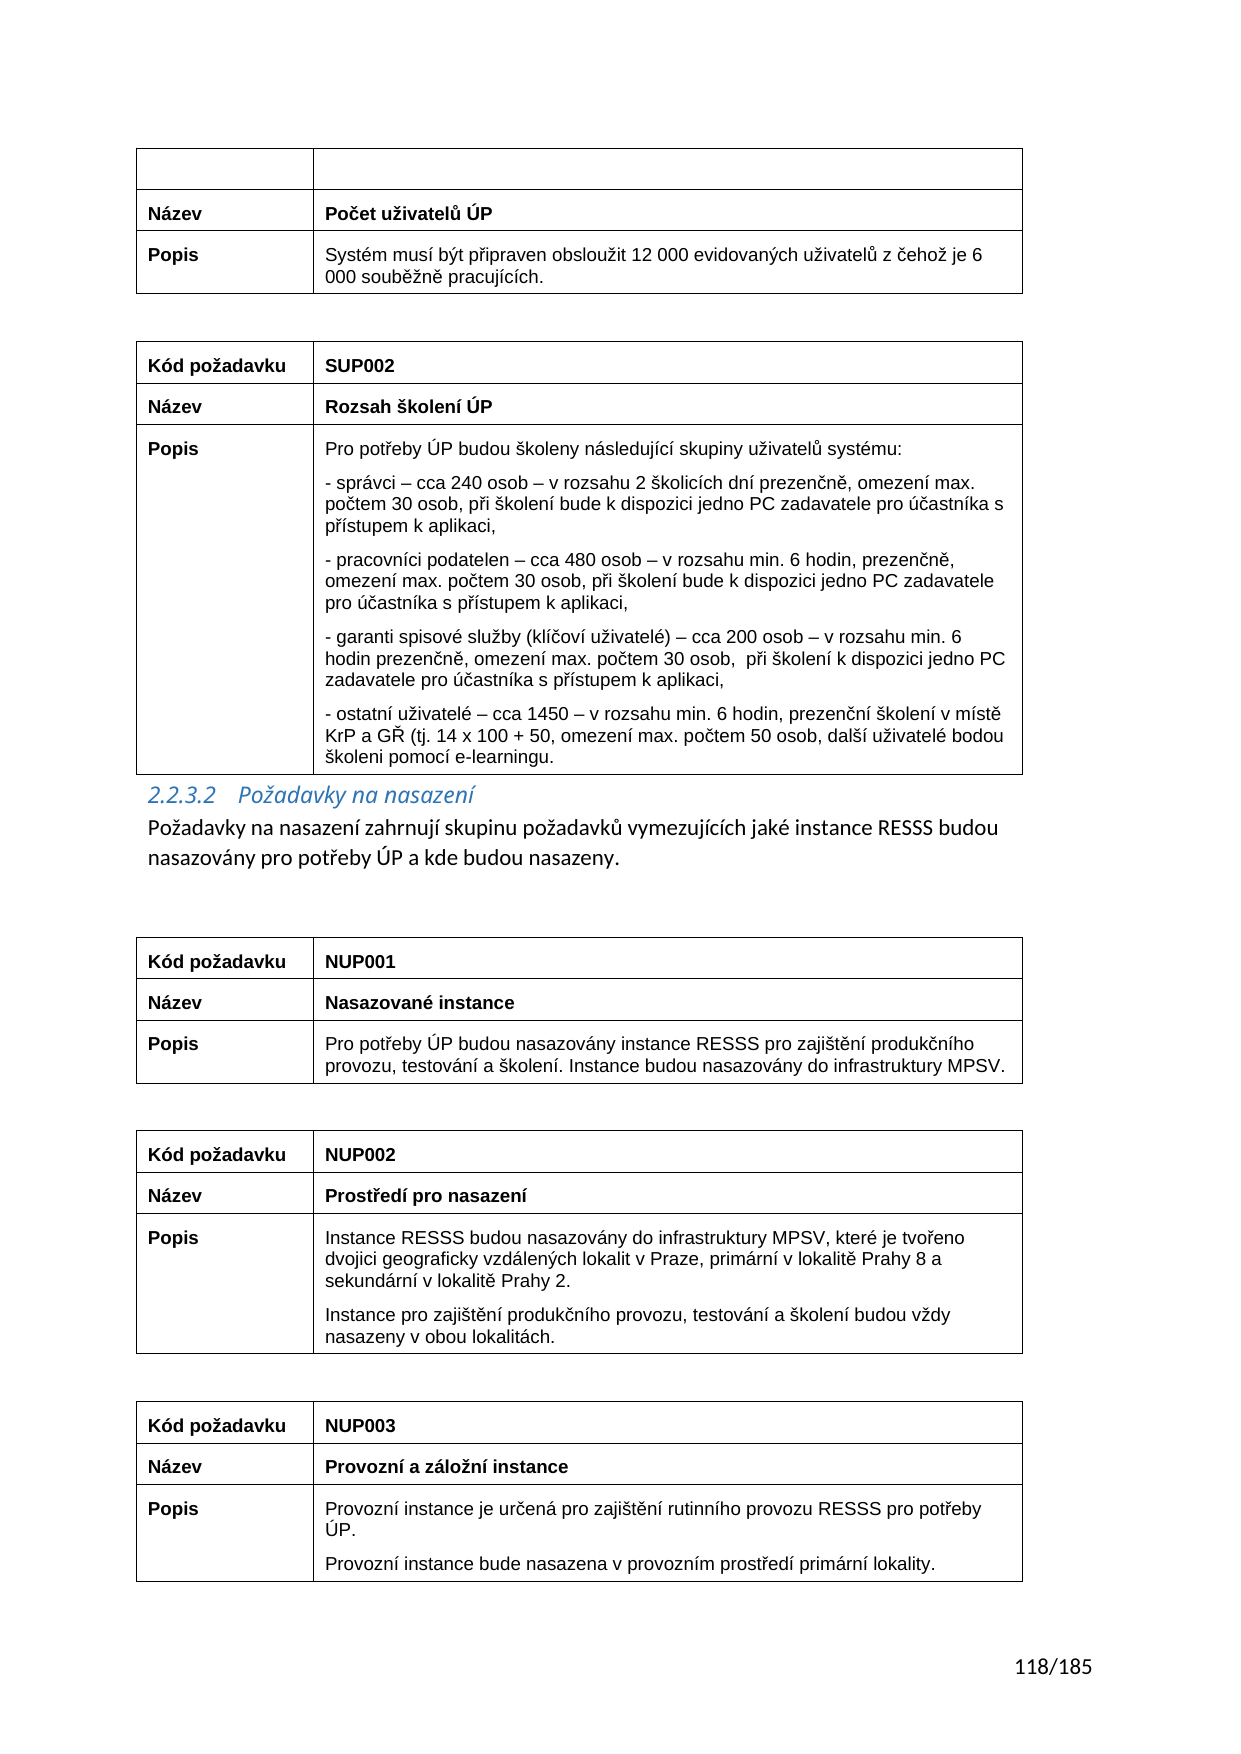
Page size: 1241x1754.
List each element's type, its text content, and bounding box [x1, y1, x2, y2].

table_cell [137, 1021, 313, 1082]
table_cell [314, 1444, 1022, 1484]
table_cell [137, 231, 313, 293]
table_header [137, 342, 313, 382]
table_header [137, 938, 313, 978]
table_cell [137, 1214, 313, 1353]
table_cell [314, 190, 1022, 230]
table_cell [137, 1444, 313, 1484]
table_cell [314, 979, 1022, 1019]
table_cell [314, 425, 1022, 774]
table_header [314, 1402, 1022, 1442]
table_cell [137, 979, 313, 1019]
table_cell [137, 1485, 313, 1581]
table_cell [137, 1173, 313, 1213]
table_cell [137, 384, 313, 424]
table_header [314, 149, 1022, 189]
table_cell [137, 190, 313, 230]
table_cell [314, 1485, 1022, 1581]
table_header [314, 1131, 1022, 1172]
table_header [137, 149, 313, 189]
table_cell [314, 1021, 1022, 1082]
text Požadavky na nasazení zahrnují skupinu požadavků vymezujících jaké instance RESSS budou nasazovány pro potřeby ÚP a kde budou nasazeny. [148, 813, 1093, 871]
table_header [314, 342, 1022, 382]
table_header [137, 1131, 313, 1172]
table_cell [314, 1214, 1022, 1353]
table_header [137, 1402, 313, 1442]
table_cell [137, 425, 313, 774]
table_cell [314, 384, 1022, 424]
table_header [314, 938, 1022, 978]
subtitle Požadavky na nasazení [148, 779, 1093, 810]
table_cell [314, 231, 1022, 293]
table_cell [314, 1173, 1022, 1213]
